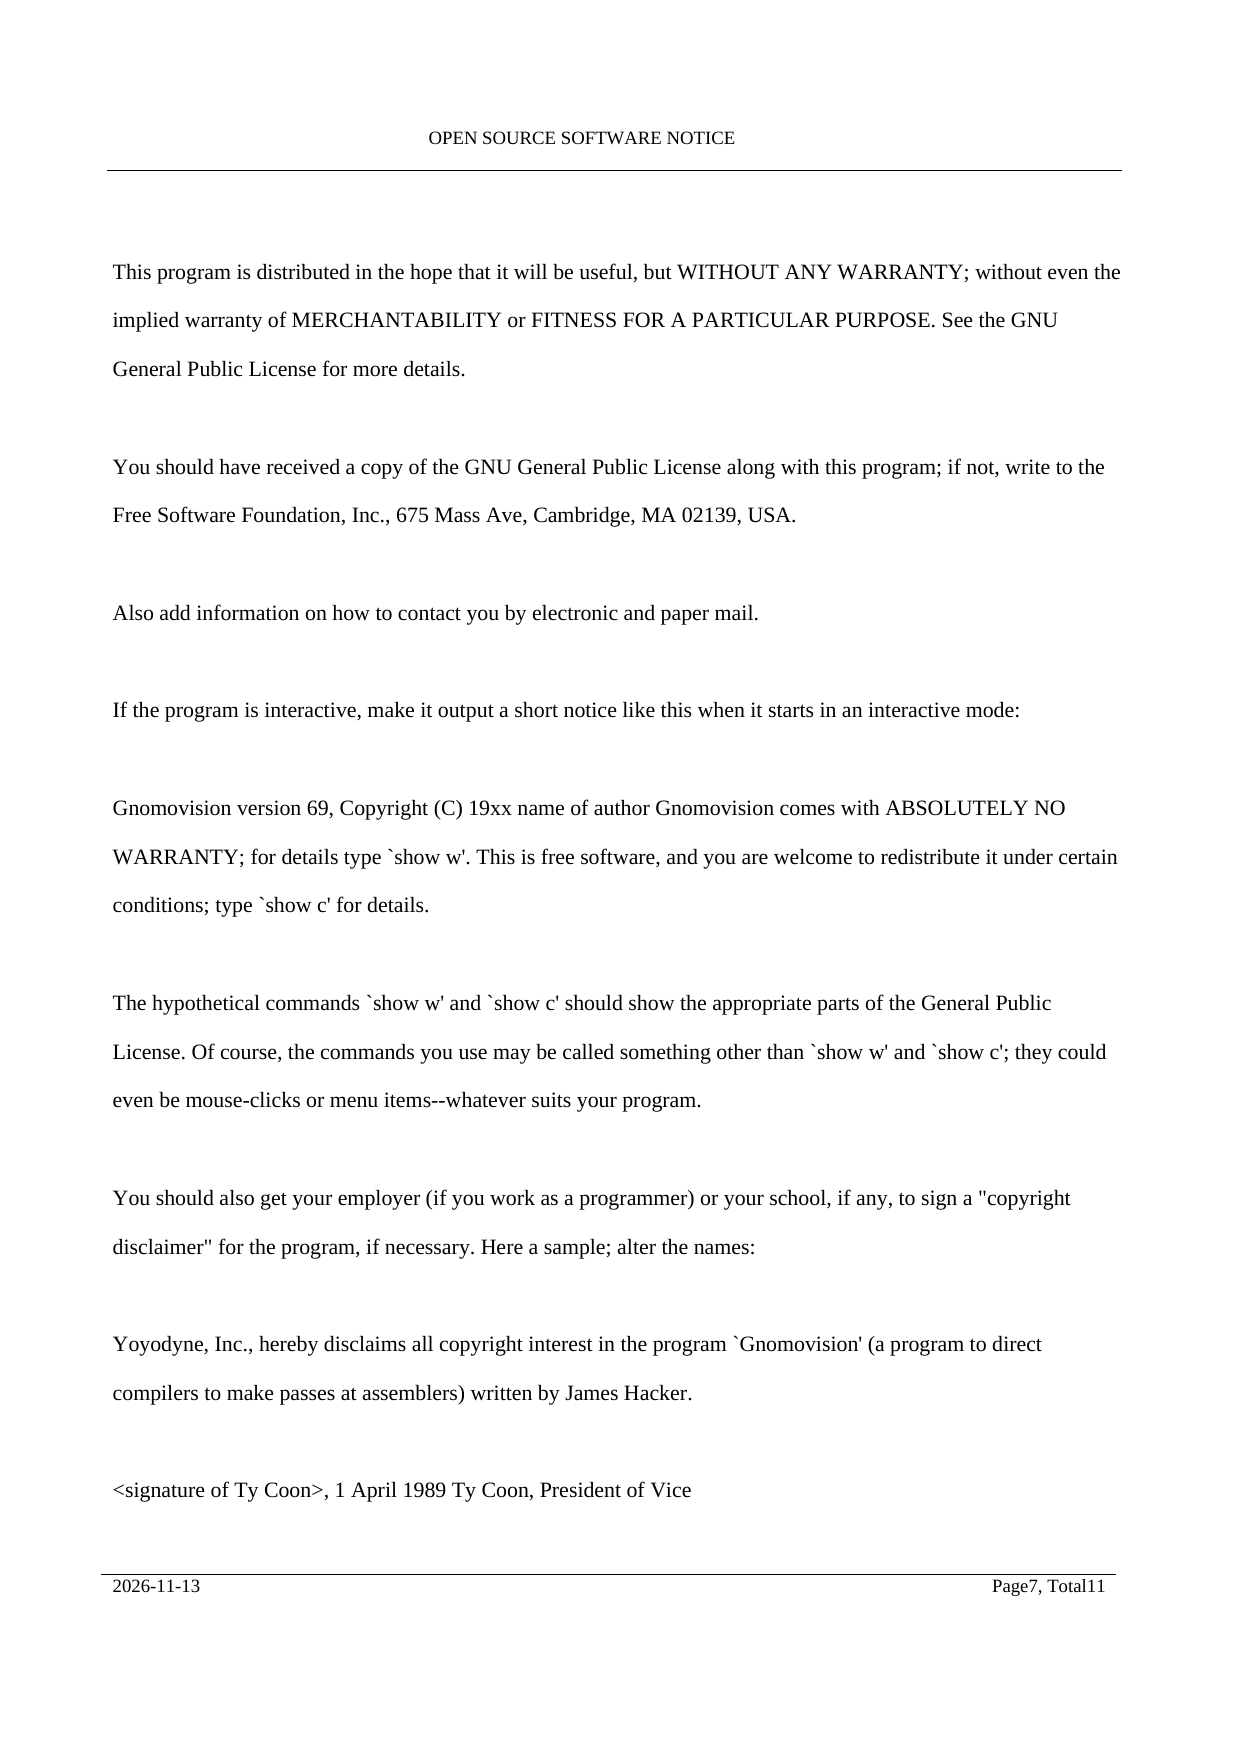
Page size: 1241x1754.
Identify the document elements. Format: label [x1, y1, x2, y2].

text [112, 206, 1128, 1506]
